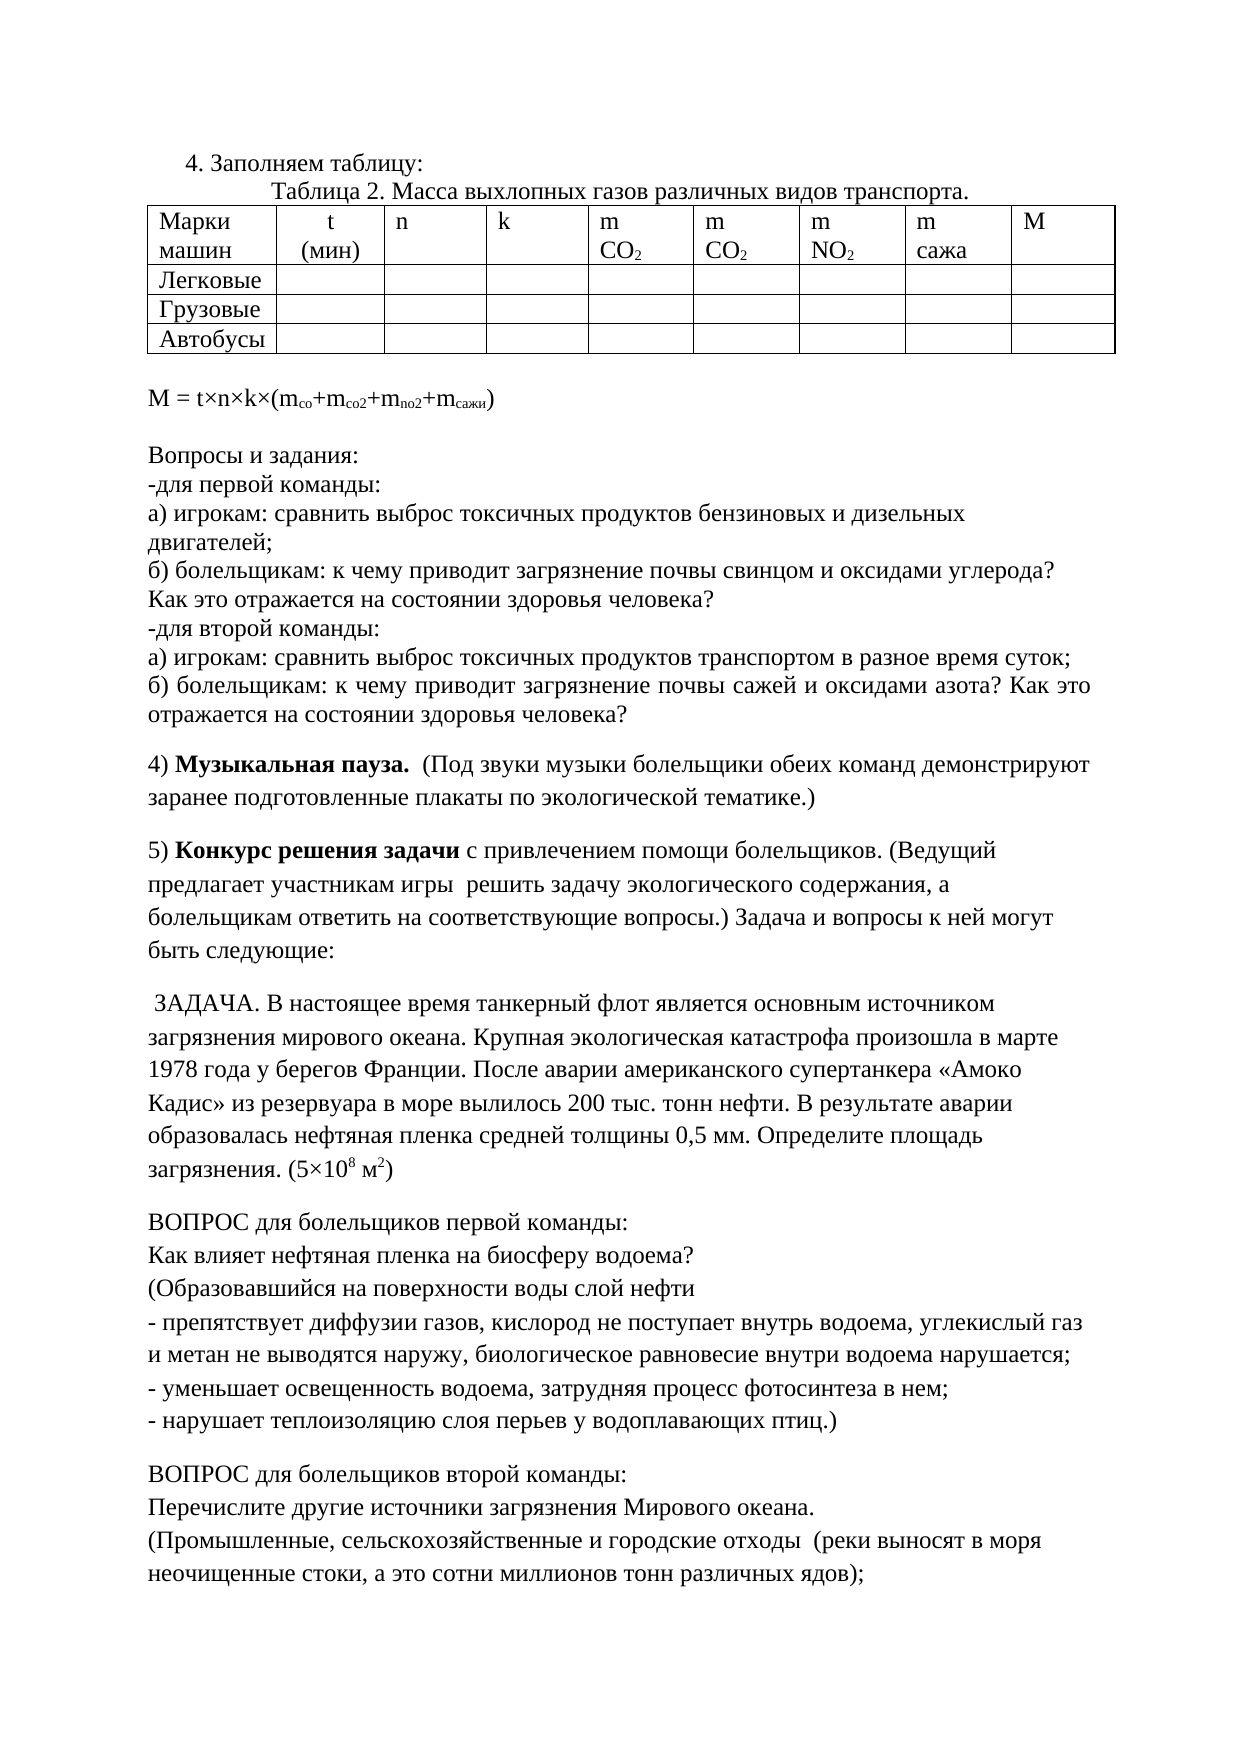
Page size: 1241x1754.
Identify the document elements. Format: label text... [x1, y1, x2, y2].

table_cell Легковые [148, 265, 276, 293]
text а) игрокам: сравнить выброс токсичных продуктов бензиновых и дизельных двигателей; [148, 498, 1092, 555]
table_cell [694, 324, 799, 353]
table_header k [487, 206, 588, 264]
table_cell [800, 324, 905, 353]
table_cell [1012, 295, 1114, 323]
table_header n [385, 206, 486, 264]
table_header m CO2 [589, 206, 693, 264]
text б) болельщикам: к чему приводит загрязнение почвы сажей и оксидами азота? Как это отражается на состоянии здоровья человека? [148, 670, 1092, 728]
text ЗАДАЧА. В настоящее время танкерный флот является основным источником загрязнения мирового океана. Крупная экологическая катастрофа произошла в марте 1978 года у берегов Франции. После аварии американского супертанкера «Амоко Кадис» из резервуара в море вылилось 200 тыс. тонн нефти. В результате аварии образовалась нефтяная пленка средней толщины 0,5 мм. Определите площадь загрязнения. (5×108 м2) [148, 988, 1092, 1182]
table_header Марки машин [148, 206, 276, 264]
table_cell [277, 295, 384, 323]
text 4) Музыкальная пауза. (Под звуки музыки болельщики обеих команд демонстрируют заранее подготовленные плакаты по экологической тематике.) [148, 749, 1092, 811]
table_header t (мин) [277, 206, 384, 264]
table_cell [906, 324, 1011, 353]
table_cell [1012, 324, 1114, 353]
text 5) Конкурс решения задачи с привлечением помощи болельщиков. (Ведущий предлагает участникам игры решить задачу экологического содержания, а болельщикам ответить на соответствующие вопросы.) Задача и вопросы к ней могут быть следующие: [148, 836, 1092, 963]
table_cell [589, 295, 693, 323]
table_cell [906, 295, 1011, 323]
text б) болельщикам: к чему приводит загрязнение почвы свинцом и оксидами углерода? Как это отражается на состоянии здоровья человека? [148, 555, 1092, 613]
table_cell Грузовые [148, 295, 276, 323]
table_cell [277, 324, 384, 353]
table_cell [589, 324, 693, 353]
table_cell [694, 295, 799, 323]
table_cell Автобусы [148, 324, 276, 353]
table_cell [906, 265, 1011, 293]
text -для первой команды: [148, 469, 1092, 498]
table_header M [1012, 206, 1114, 264]
table_cell [589, 265, 693, 293]
text ВОПРОС для болельщиков первой команды: Как влияет нефтяная пленка на биосферу водоема? (Образовавшийся на поверхности воды слой нефти - препятствует диффузии газов, кислород не поступает внутрь водоема, углекислый газ и метан не выводятся наружу, биологическое равновесие внутри водоема нарушается; - уменьшает освещенность водоема, затрудняя процесс фотосинтеза в нем; - нарушает теплоизоляцию слоя перьев у водоплавающих птиц.) [148, 1207, 1092, 1434]
table_header m сажа [906, 206, 1011, 264]
text а) игрокам: сравнить выброс токсичных продуктов транспортом в разное время суток; [148, 642, 1092, 670]
table_cell [277, 265, 384, 293]
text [148, 1459, 1092, 1587]
table_cell [487, 295, 588, 323]
table_cell [487, 324, 588, 353]
text Таблица 2. Масса выхлопных газов различных видов транспорта. [148, 176, 1092, 205]
table_header m NO2 [800, 206, 905, 264]
table_cell [385, 295, 486, 323]
table_cell [385, 265, 486, 293]
text -для второй команды: [148, 613, 1092, 642]
table_cell [694, 265, 799, 293]
table_header m CO2 [694, 206, 799, 264]
table_cell [800, 295, 905, 323]
table_cell [1012, 265, 1114, 293]
text M = t×n×k×(mco+mco2+mno2+mсажи) [148, 383, 1092, 412]
text Вопросы и задания: [148, 440, 1092, 469]
text 4. Заполняем таблицу: [148, 148, 1092, 176]
table_cell [385, 324, 486, 353]
table_cell [800, 265, 905, 293]
table_cell [487, 265, 588, 293]
